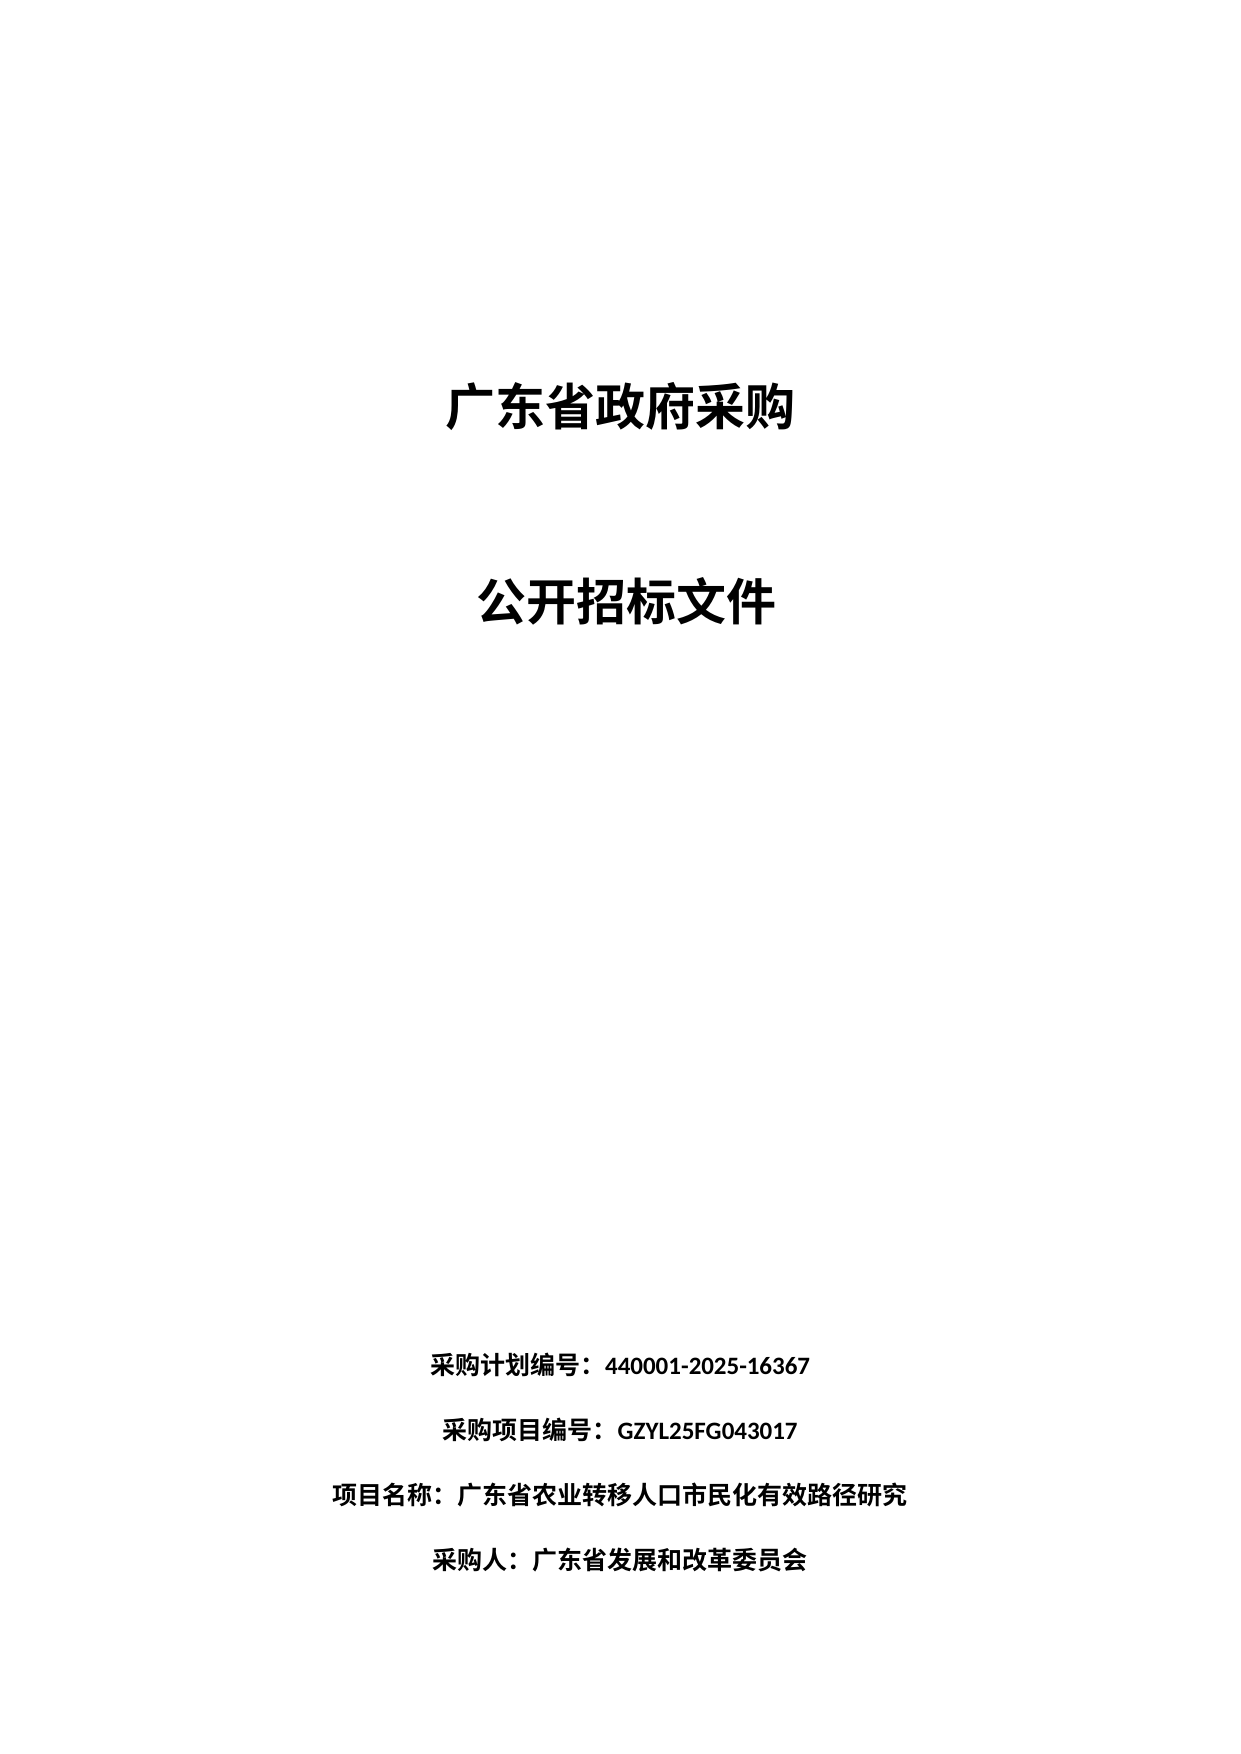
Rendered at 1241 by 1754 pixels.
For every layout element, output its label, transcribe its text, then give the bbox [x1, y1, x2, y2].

text 采购人：广东省发展和改革委员会 [187, 1527, 1053, 1592]
text 广东省政府采购 [187, 357, 1053, 454]
text 公开招标文件 [187, 552, 1053, 1332]
text 项目名称：广东省农业转移人口市民化有效路径研究 [187, 1462, 1053, 1527]
text 采购计划编号：440001-2025-16367 [187, 1332, 1053, 1397]
text 采购项目编号：GZYL25FG043017 [187, 1397, 1053, 1462]
